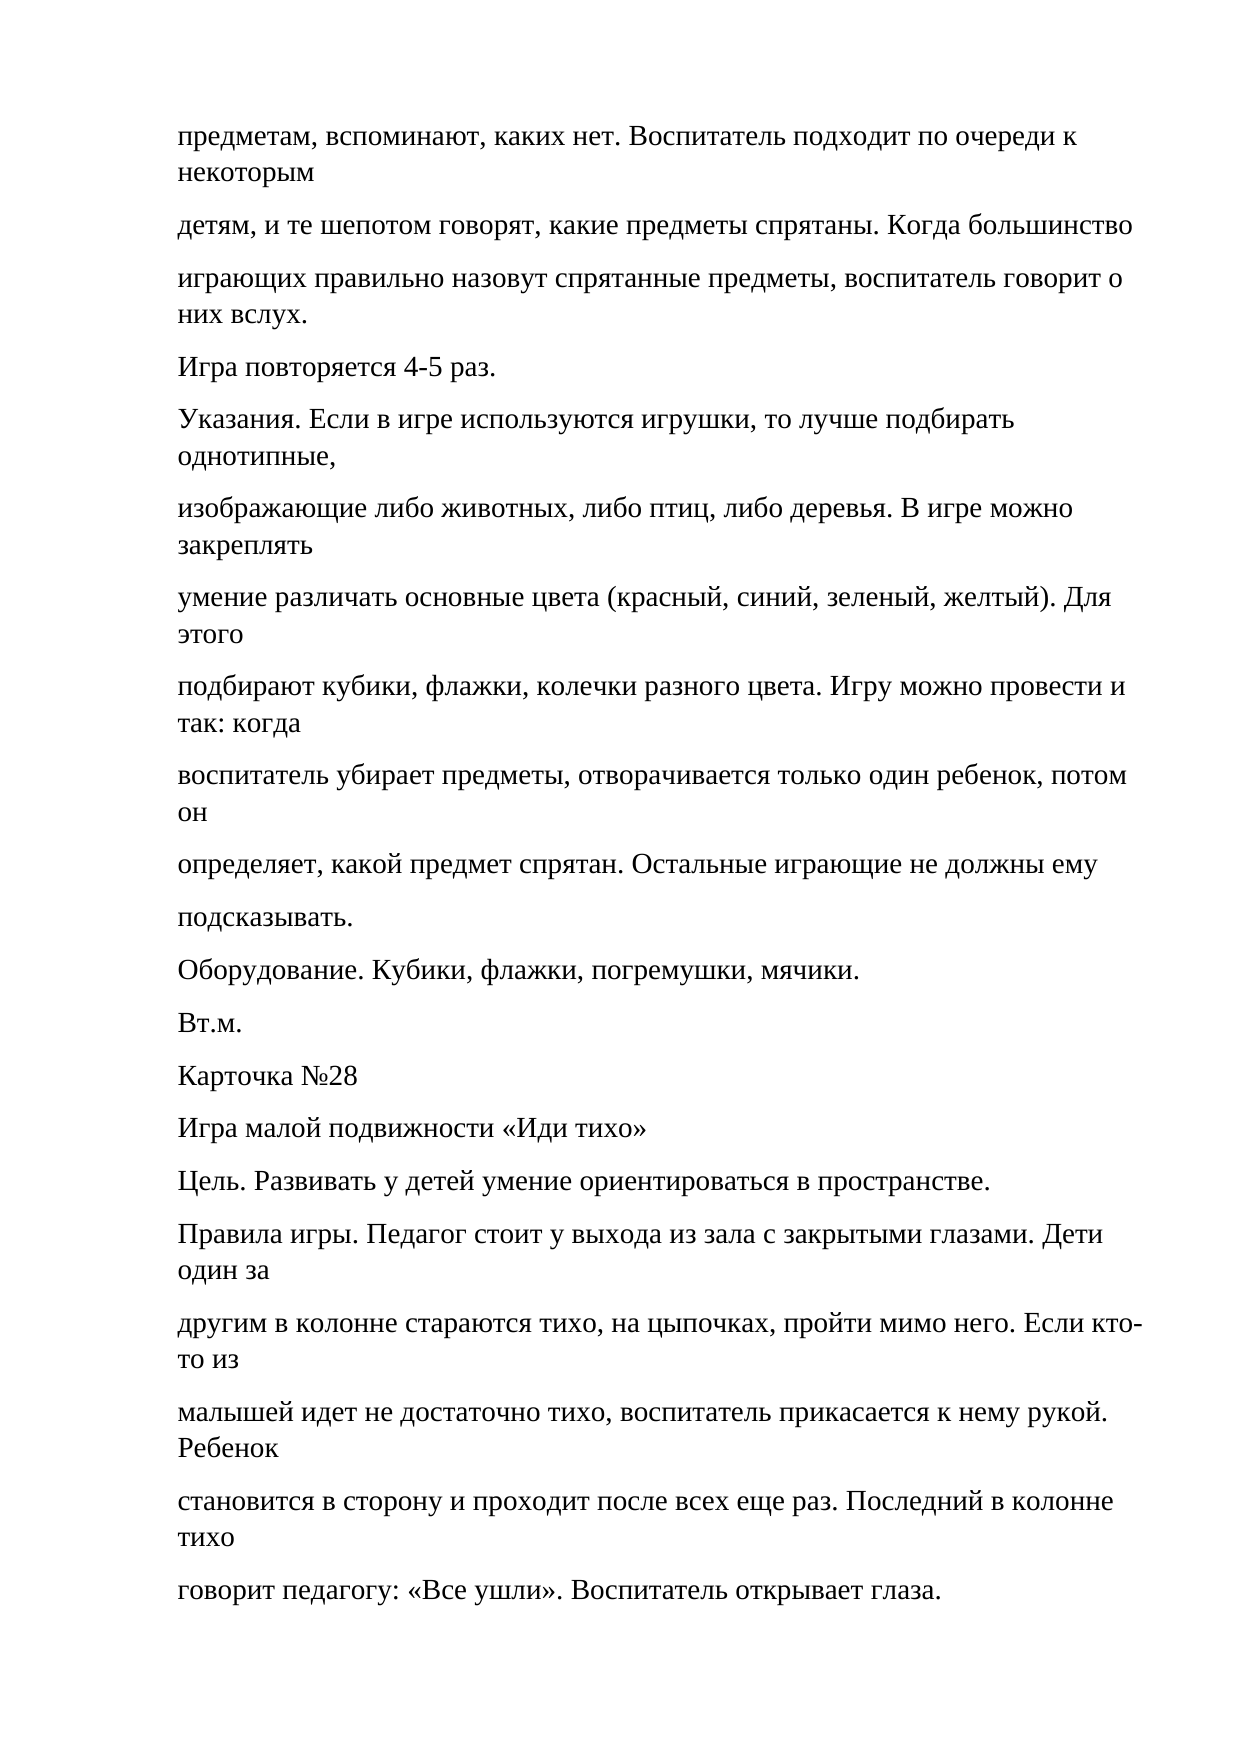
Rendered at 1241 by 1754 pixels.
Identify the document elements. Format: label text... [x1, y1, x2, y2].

text подбирают кубики, флажки, колечки разного цвета. Игру можно провести и так: когда [177, 668, 1152, 738]
text Игра малой подвижности «Иди тихо» [177, 1111, 1152, 1144]
text умение различать основные цвета (красный, синий, зеленый, желтый). Для этого [177, 579, 1152, 649]
text становится в сторону и проходит после всех еще раз. Последний в колонне тихо [177, 1483, 1152, 1553]
text Карточка №28 [177, 1058, 1152, 1091]
text другим в колонне стараются тихо, на цыпочках, пройти мимо него. Если кто-то из [177, 1305, 1152, 1375]
text Указания. Если в игре используются игрушки, то лучше подбирать однотипные, [177, 402, 1152, 471]
text воспитатель убирает предметы, отворачивается только один ребенок, потом он [177, 757, 1152, 827]
text определяет, какой предмет спрятан. Остальные играющие не должны ему [177, 846, 1152, 880]
text малышей идет не достаточно тихо, воспитатель прикасается к нему рукой. Ребенок [177, 1394, 1152, 1464]
text Цель. Развивать у детей умение ориентироваться в пространстве. [177, 1163, 1152, 1197]
text Вт.м. [177, 1005, 1152, 1038]
text детям, и те шепотом говорят, какие предметы спрятаны. Когда большинство [177, 207, 1152, 241]
text Правила игры. Педагог стоит у выхода из зала с закрытыми глазами. Дети один за [177, 1216, 1152, 1286]
text подсказывать. [177, 899, 1152, 933]
text изображающие либо животных, либо птиц, либо деревья. В игре можно закреплять [177, 491, 1152, 560]
text говорит педагогу: «Все ушли». Воспитатель открывает глаза. [177, 1572, 1152, 1606]
text играющих правильно назовут спрятанные предметы, воспитатель говорит о них вслух. [177, 260, 1152, 329]
text предметам, вспоминают, каких нет. Воспитатель подходит по очереди к некоторым [177, 118, 1152, 188]
text Игра повторяется 4-5 раз. [177, 349, 1152, 382]
text Оборудование. Кубики, флажки, погремушки, мячики. [177, 952, 1152, 986]
